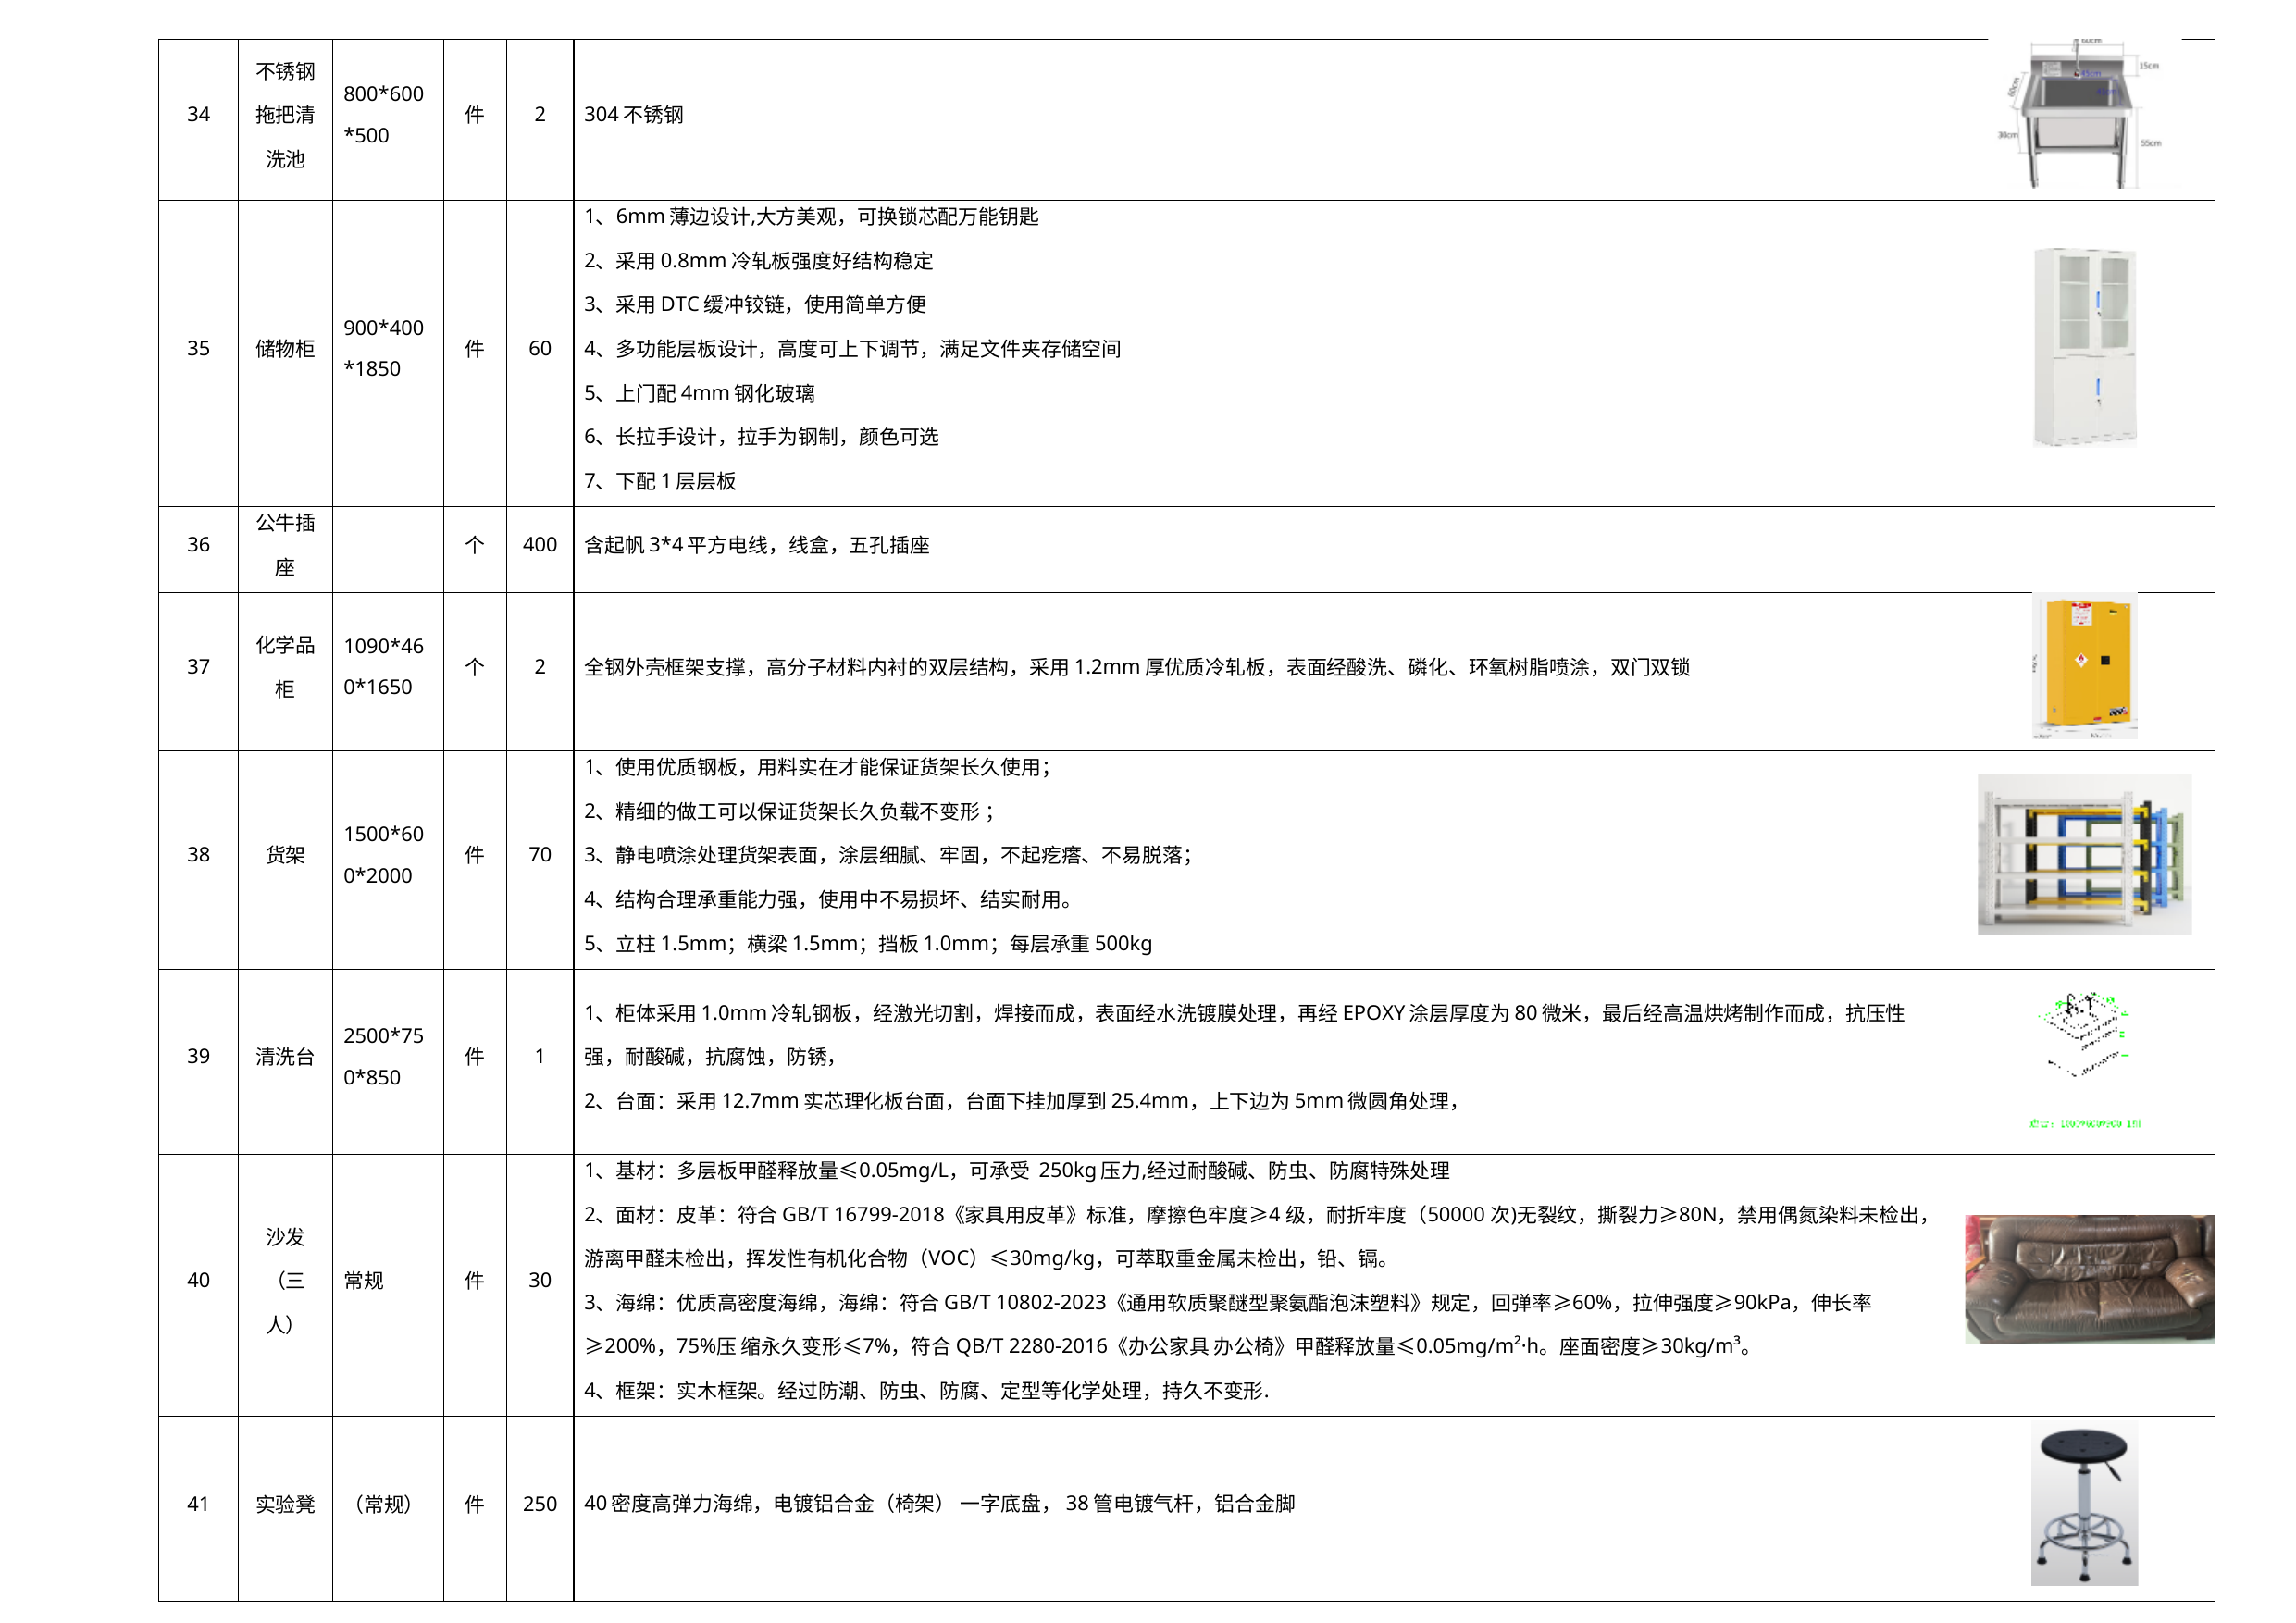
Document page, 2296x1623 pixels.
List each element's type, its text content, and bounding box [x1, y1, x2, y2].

table_cell 800*600*500 [333, 40, 443, 200]
table_cell 1090*460*1650 [333, 593, 443, 750]
table_cell 1 [507, 970, 573, 1154]
picture [2031, 592, 2138, 739]
table_cell 400 [507, 507, 573, 592]
table_cell 900*400*1850 [333, 201, 443, 506]
picture [2031, 1420, 2139, 1586]
table_cell 37 [159, 593, 238, 750]
table_cell 1、柜体采用1.0mm冷轧钢板，经激光切割，焊接而成，表面经水洗镀膜处理，再经EPOXY涂层厚度为80微米，最后经高温烘烤制作而成，抗压性强，耐酸碱，抗腐蚀，防锈， 2、台面：采用12.7mm实芯理化板台面，台面下挂加厚到25.4mm，上下边为5mm微圆角处理， [575, 970, 1955, 1154]
table_cell 39 [159, 970, 238, 1154]
table_cell [1955, 40, 2215, 200]
picture [1965, 1215, 2215, 1344]
table_cell 沙发（三人） [239, 1155, 332, 1416]
table_cell [1955, 593, 2215, 750]
table_cell 货架 [239, 751, 332, 969]
table_cell 不锈钢拖把清洗池 [239, 40, 332, 200]
table_cell [333, 507, 443, 592]
table_cell [1955, 201, 2215, 506]
table_cell 1、6mm薄边设计,大方美观，可换锁芯配万能钥匙 2、采用0.8mm冷轧板强度好结构稳定 3、采用DTC缓冲铰链，使用简单方便 4、多功能层板设计，高度可上下调节，满足文件夹存储空间 5、上门配4mm钢化玻璃 6、长拉手设计，拉手为钢制，颜色可选 7、下配1层层板 [575, 201, 1955, 506]
table_cell 60 [507, 201, 573, 506]
table_cell 35 [159, 201, 238, 506]
table_cell 公牛插座 [239, 507, 332, 592]
table_cell 1500*600*2000 [333, 751, 443, 969]
table_cell 30 [507, 1155, 573, 1416]
table_cell 件 [444, 40, 506, 200]
table_cell 含起帆3*4平方电线，线盒，五孔插座 [575, 507, 1955, 592]
table_cell [1955, 1417, 2215, 1601]
table_cell 2 [507, 593, 573, 750]
table_cell 36 [159, 507, 238, 592]
picture [1978, 774, 2192, 935]
table_cell [1955, 1155, 2215, 1416]
table_cell 34 [159, 40, 238, 200]
picture [2018, 978, 2151, 1134]
picture [2032, 248, 2138, 448]
table_cell 件 [444, 201, 506, 506]
table_cell 常规 [333, 1155, 443, 1416]
table_cell 件 [444, 751, 506, 969]
table_cell 304不锈钢 [575, 40, 1955, 200]
table_cell [1955, 507, 2215, 592]
table_cell 1、基材：多层板甲醛释放量≤0.05mg/L，可承受 250kg压力,经过耐酸碱、防虫、防腐特殊处理 2、面材：皮革：符合GB/T 16799-2018《家具用皮革》标准，摩擦色牢度≥4 级，耐折牢度（50000 次)无裂纹，撕裂力≥80N，禁用偶氮染料未检出，游离甲醛未检出，挥发性有机化合物（VOC）≤30mg/kg，可萃取重金属未检出，铅、镉。 3、海绵：优质高密度海绵，海绵：符合GB/T 10802-2023《通用软质聚醚型聚氨酯泡沫塑料》规定，回弹率≥60%，拉伸强度≥90kPa，伸长率≥200%，75%压 缩永久变形≤7%，符合QB/T 2280-2016《办公家具 办公椅》甲醛释放量≤0.05mg/m²·h。座面密度≥30kg/m³。 4、框架：实木框架。经过防潮、防虫、防腐、定型等化学处理，持久不变形. [575, 1155, 1955, 1416]
table_cell 全钢外壳框架支撑，高分子材料内衬的双层结构，采用1.2mm厚优质冷轧板，表面经酸洗、磷化、环氧树脂喷涂，双门双锁 [575, 593, 1955, 750]
table_cell 个 [444, 507, 506, 592]
table_cell 40密度高弹力海绵，电镀铝合金（椅架） 一字底盘， 38管电镀气杆，铝合金脚 [575, 1417, 1955, 1601]
table_cell 250 [507, 1417, 573, 1601]
table_cell 件 [444, 1417, 506, 1601]
table_cell 化学品柜 [239, 593, 332, 750]
table_cell 38 [159, 751, 238, 969]
table_cell 储物柜 [239, 201, 332, 506]
table_cell 1、使用优质钢板，用料实在才能保证货架长久使用； 2、精细的做工可以保证货架长久负载不变形 ； 3、静电喷涂处理货架表面，涂层细腻、牢固，不起疙瘩、不易脱落； 4、结构合理承重能力强，使用中不易损坏、结实耐用。 5、立柱1.5mm；横梁1.5mm；挡板1.0mm；每层承重500kg [575, 751, 1955, 969]
table_cell 2500*750*850 [333, 970, 443, 1154]
table_cell [1955, 970, 2215, 1154]
table_cell 70 [507, 751, 573, 969]
table_cell 实验凳 [239, 1417, 332, 1601]
table_cell 40 [159, 1155, 238, 1416]
table_cell 件 [444, 970, 506, 1154]
table_cell 件 [444, 1155, 506, 1416]
table_cell 2 [507, 40, 573, 200]
table_cell [1955, 751, 2215, 969]
table_cell 41 [159, 1417, 238, 1601]
table_cell 清洗台 [239, 970, 332, 1154]
picture [1988, 39, 2182, 189]
table_cell 个 [444, 593, 506, 750]
table_cell （常规） [333, 1417, 443, 1601]
